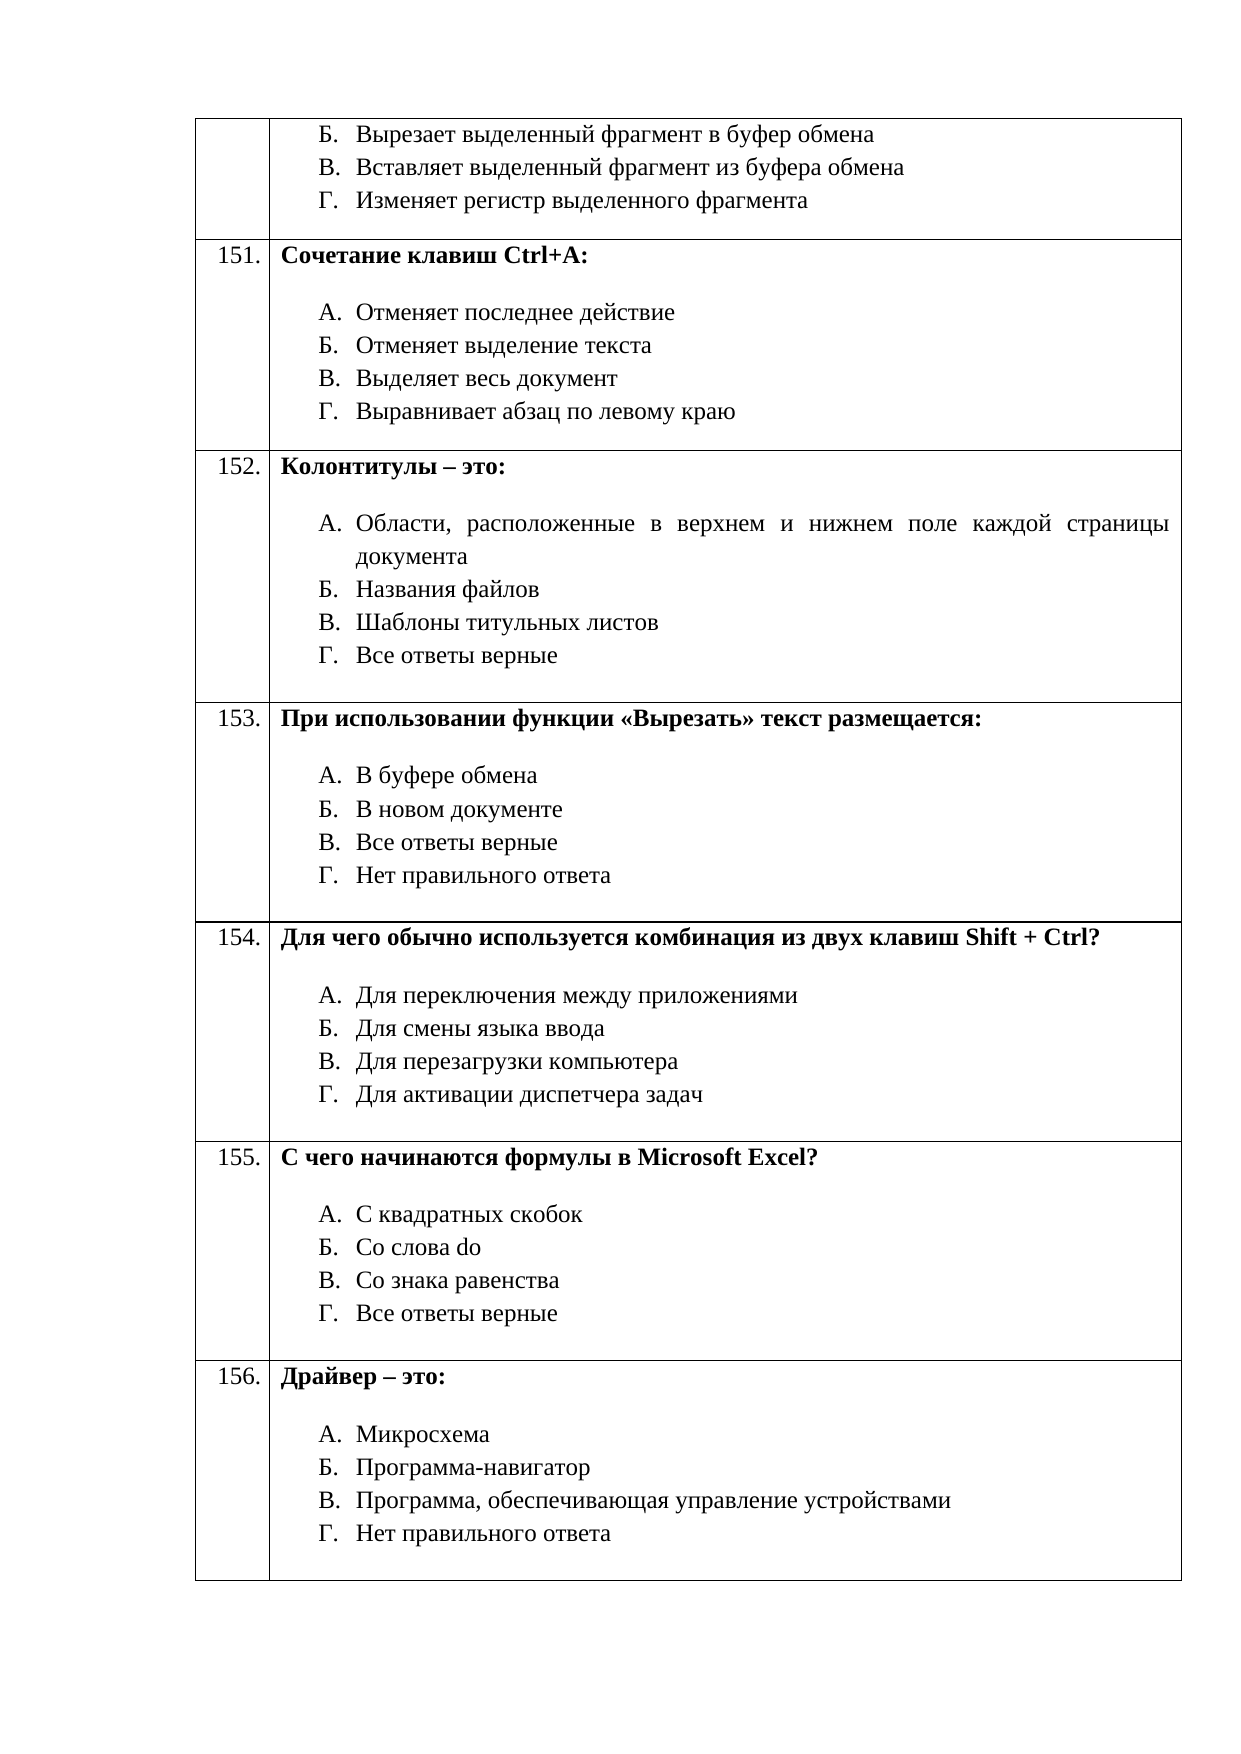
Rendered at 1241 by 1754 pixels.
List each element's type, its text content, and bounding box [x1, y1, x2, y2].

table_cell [270, 119, 1181, 239]
table_cell Для чего обычно используется комбинация из двух клавиш Shift + Ctrl? Для переключения между приложениями Для смены языка ввода Для перезагрузки компьютера Для активации диспетчера задач [270, 923, 1181, 1141]
table_cell [196, 703, 269, 921]
table_cell При использовании функции «Вырезать» текст размещается: В буфере обмена В новом документе Все ответы верные Нет правильного ответа [270, 703, 1181, 921]
table_cell [196, 451, 269, 702]
table_cell С чего начинаются формулы в Microsoft Excel? С квадратных скобок Со слова do Со знака равенства Все ответы верные [270, 1142, 1181, 1360]
table_cell [196, 119, 269, 239]
table_cell Сочетание клавиш Ctrl+A: Отменяет последнее действие Отменяет выделение текста Выделяет весь документ Выравнивает абзац по левому краю [270, 240, 1181, 450]
table_cell [196, 923, 269, 1141]
table_cell Колонтитулы – это: Области, расположенные в верхнем и нижнем поле каждой страницы документа Названия файлов Шаблоны титульных листов Все ответы верные [270, 451, 1181, 702]
table_cell [196, 240, 269, 450]
table_cell [196, 1142, 269, 1360]
table_cell [196, 1361, 269, 1579]
table_cell Драйвер – это: Микросхема Программа-навигатор Программа, обеспечивающая управление устройствами Нет правильного ответа [270, 1361, 1181, 1579]
